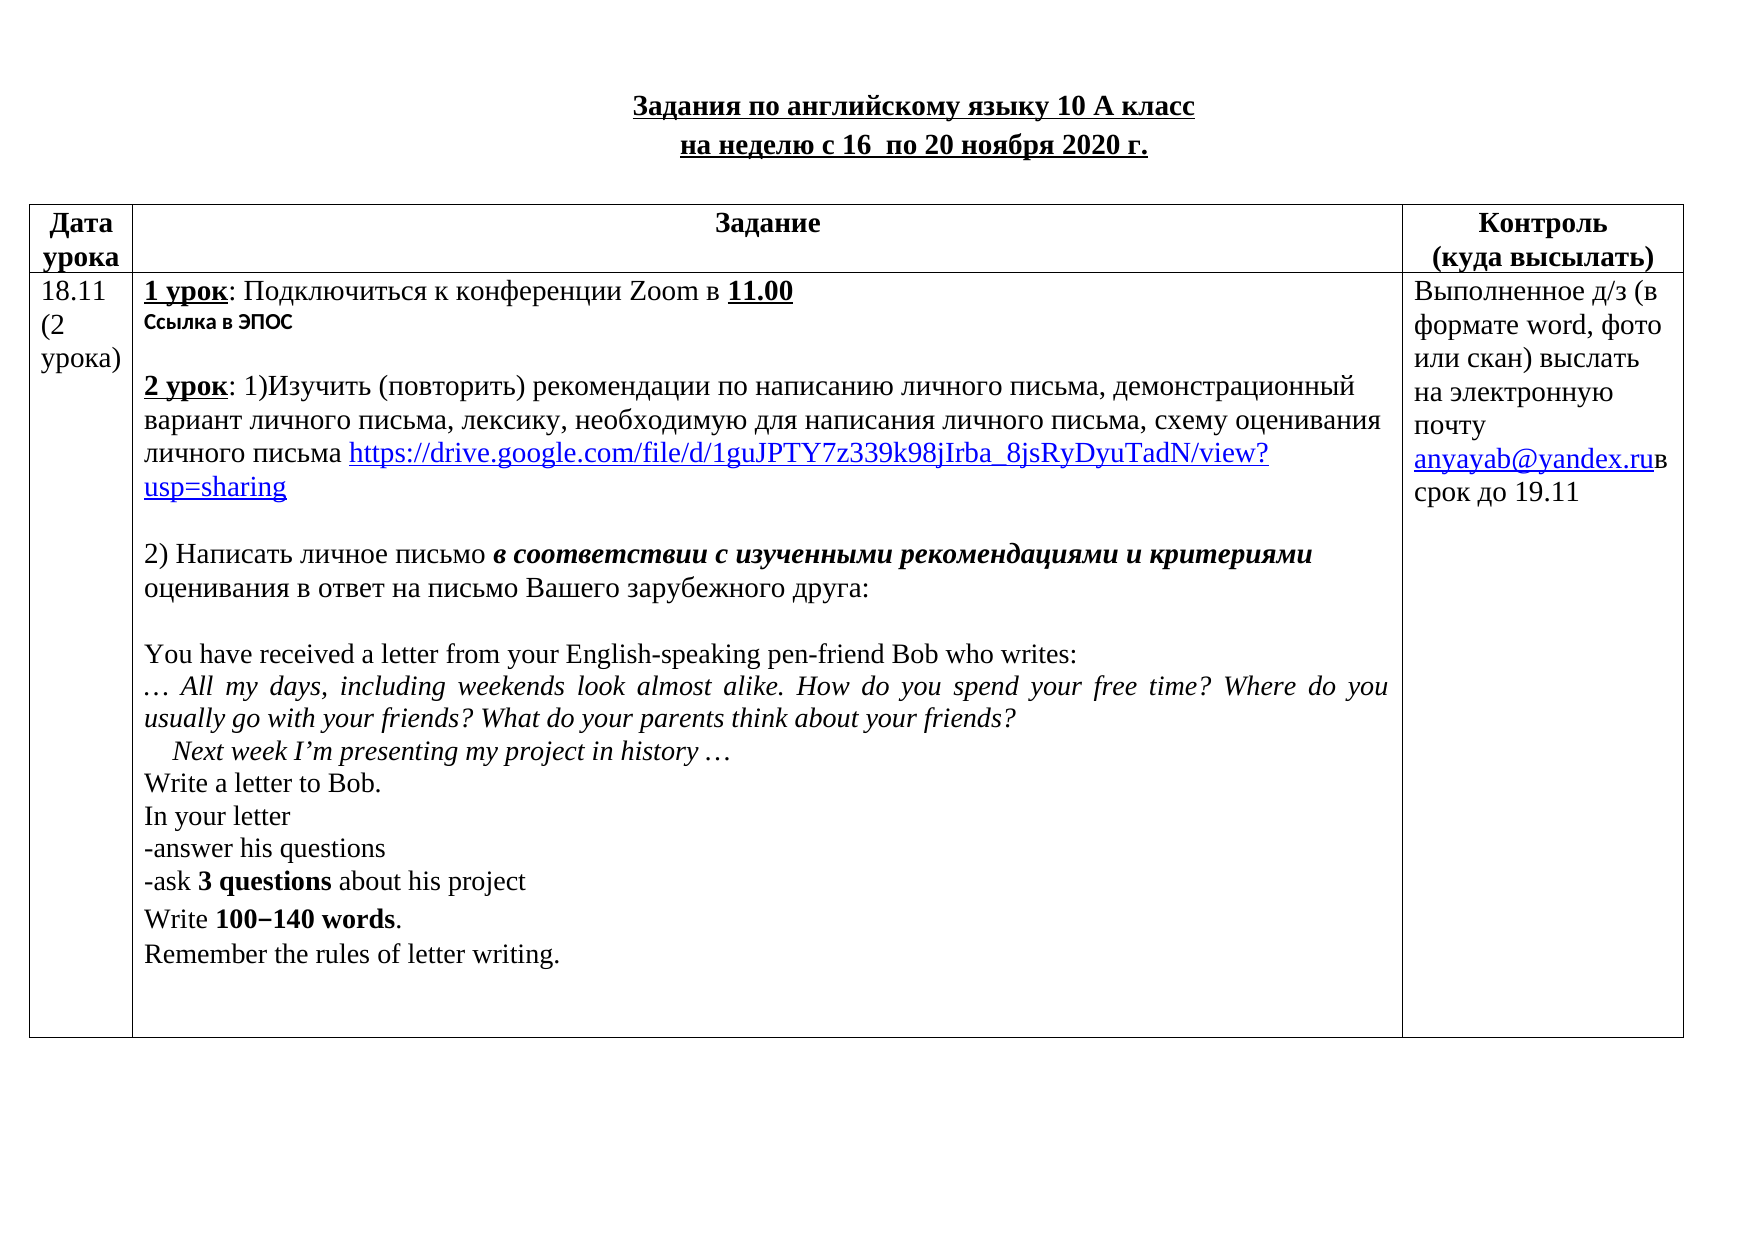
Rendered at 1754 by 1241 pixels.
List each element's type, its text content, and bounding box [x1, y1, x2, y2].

table_cell 1 урок: Подключиться к конференции Zoom в 11.00 Ссылка в ЭПОС 2 урок: 1)Изучить (повторить) рекомендации по написанию личного письма, демонстрационный вариант личного письма, лексику, необходимую для написания личного письма, схему оценивания личного письма https://drive.google.com/file/d/1guJPTY7z339k98jIrba_8jsRyDyuTadN/view?usp=sharing 2) Написать личное письмо в соответствии с изученными рекомендациями и критериями оценивания в ответ на письмо Вашего зарубежного друга: You have received a letter from your English-speaking pen-friend Bob who writes: … All my days, including weekends look almost alike. How do you spend your free time? Where do you usually go with your friends? What do your parents think about your friends? Next week I’m presenting my project in history … Write a letter to Bob. In your letter -answer his questions -ask 3 questions about his project Write 100–140 words. Remember the rules of letter writing. [133, 273, 1402, 1037]
text на неделю с 16 по 20 ноября 2020 г. [118, 127, 1636, 161]
table_cell Выполненное д/з (в формате word, фото или скан) выслать на электронную почту anyayab@yandex.ruв срок до 19.11 [1403, 273, 1683, 1037]
table_header Контроль (куда высылать) [1403, 205, 1683, 272]
table_cell 18.11 (2 урока) [30, 273, 132, 1037]
table_header Задание [133, 205, 1402, 272]
table_header Дата урока [30, 205, 132, 272]
text Задания по английскому языку 10 А класс [118, 88, 1636, 122]
